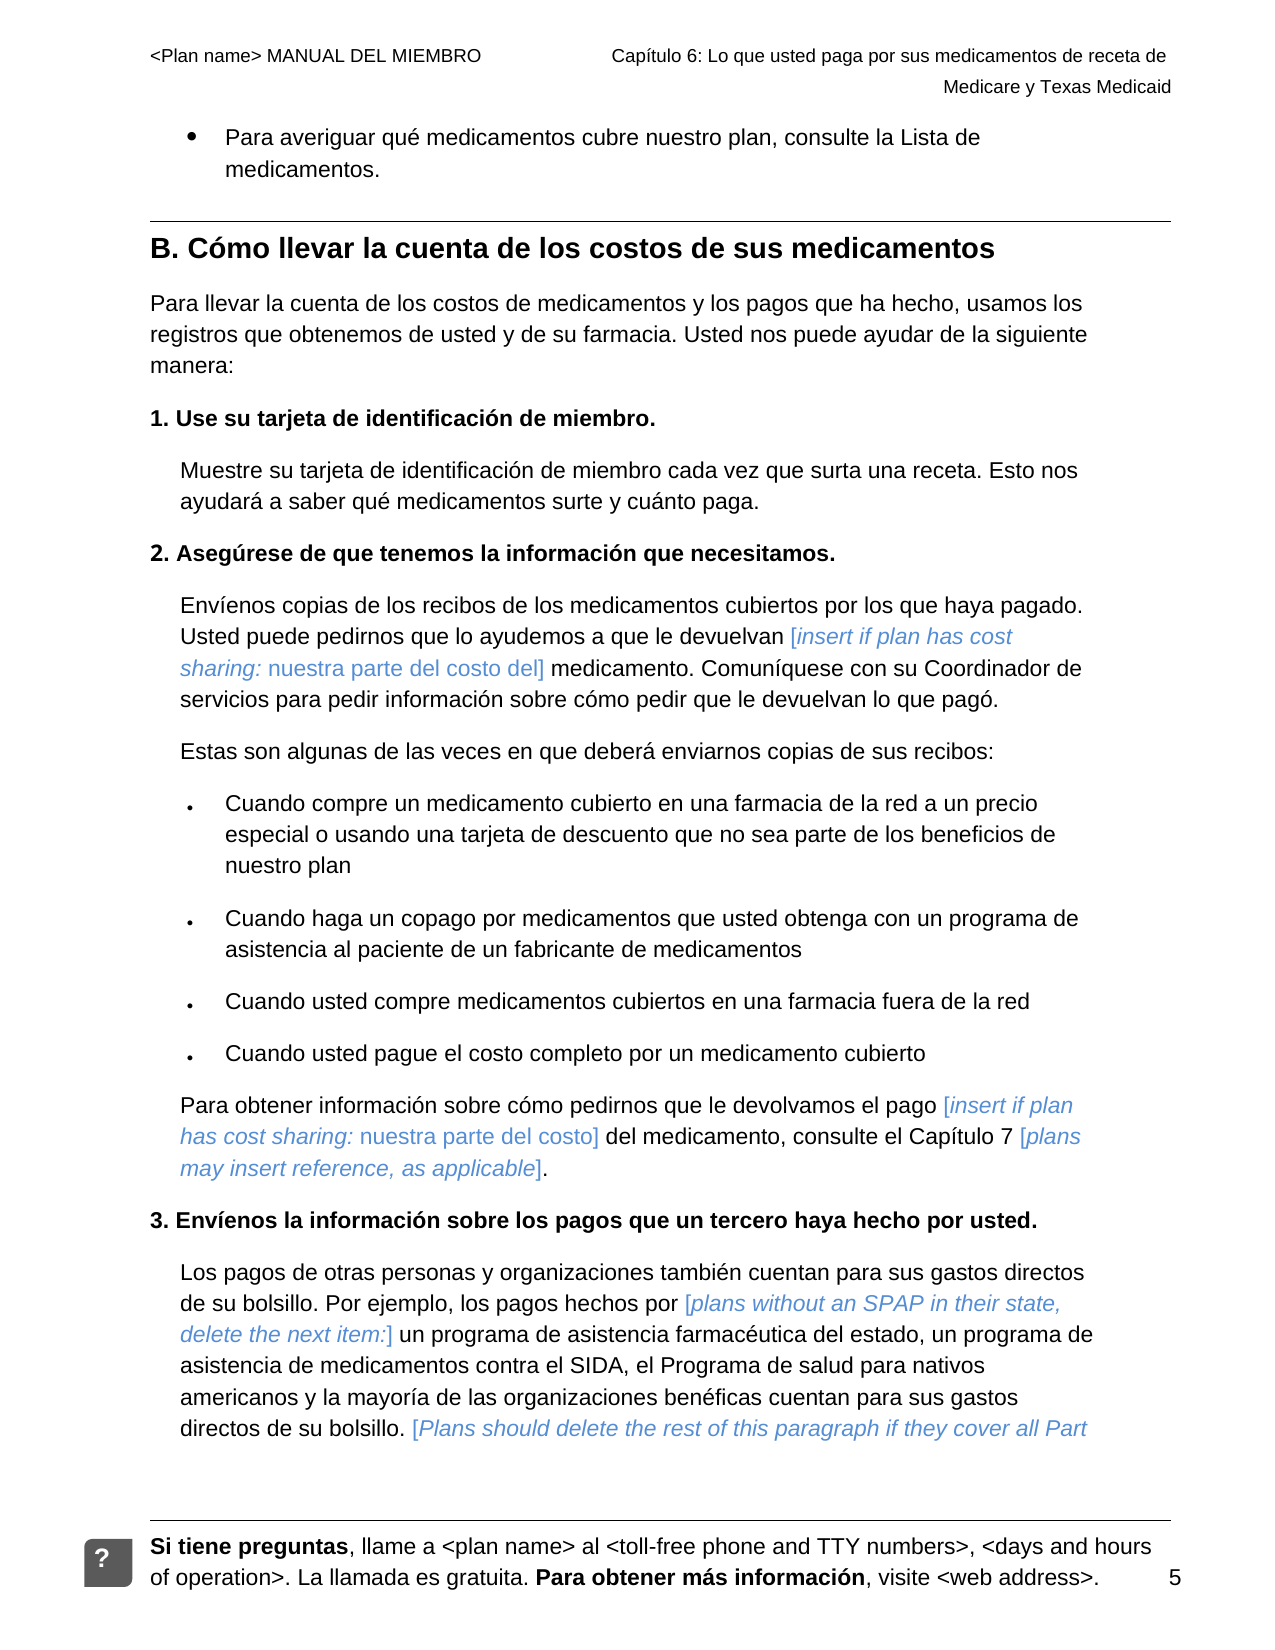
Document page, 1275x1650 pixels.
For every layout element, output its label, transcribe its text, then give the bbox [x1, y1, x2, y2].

subtitle Cómo llevar la cuenta de los costos de sus medicamentos [150, 222, 1171, 266]
text 2. Asegúrese de que tenemos la información que necesitamos. [150, 536, 1096, 568]
text Estas son algunas de las veces en que deberá enviarnos copias de sus recibos: [180, 734, 1096, 766]
text Para llevar la cuenta de los costos de medicamentos y los pagos que ha hecho, usamos los registros que obtenemos de usted y de su farmacia. Usted nos puede ayudar de la siguiente manera: [150, 286, 1171, 380]
list Cuando usted compre medicamentos cubiertos en una farmacia fuera de la red [187, 984, 1096, 1016]
list Cuando compre un medicamento cubierto en una farmacia de la red a un precio especial o usando una tarjeta de descuento que no sea parte de los beneficios de nuestro plan [187, 786, 1096, 880]
list Cuando haga un copago por medicamentos que usted obtenga con un programa de asistencia al paciente de un fabricante de medicamentos [187, 901, 1096, 963]
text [180, 1255, 1096, 1443]
list Para obtener información sobre cómo pedirnos que le devolvamos el pago [insert if plan has cost sharing: nuestra parte del costo] del medicamento, consulte el Capítulo 7 [plans may insert reference, as applicable]. [180, 1088, 1096, 1182]
text 3. Envíenos la información sobre los pagos que un tercero haya hecho por usted. [150, 1203, 1096, 1234]
list Para averiguar qué medicamentos cubre nuestro plan, consulte la Lista de medicamentos. [187, 121, 1096, 183]
text Envíenos copias de los recibos de los medicamentos cubiertos por los que haya pagado. Usted puede pedirnos que lo ayudemos a que le devuelvan [insert if plan has cost sharing: nuestra parte del costo del] medicamento. Comuníquese con su Coordinador de servicios para pedir información sobre cómo pedir que le devuelvan lo que pagó. [180, 588, 1096, 713]
text 1. Use su tarjeta de identificación de miembro. [150, 401, 1096, 432]
text Muestre su tarjeta de identificación de miembro cada vez que surta una receta. Esto nos ayudará a saber qué medicamentos surte y cuánto paga. [180, 453, 1096, 516]
list Cuando usted pague el costo completo por un medicamento cubierto [187, 1036, 1096, 1068]
